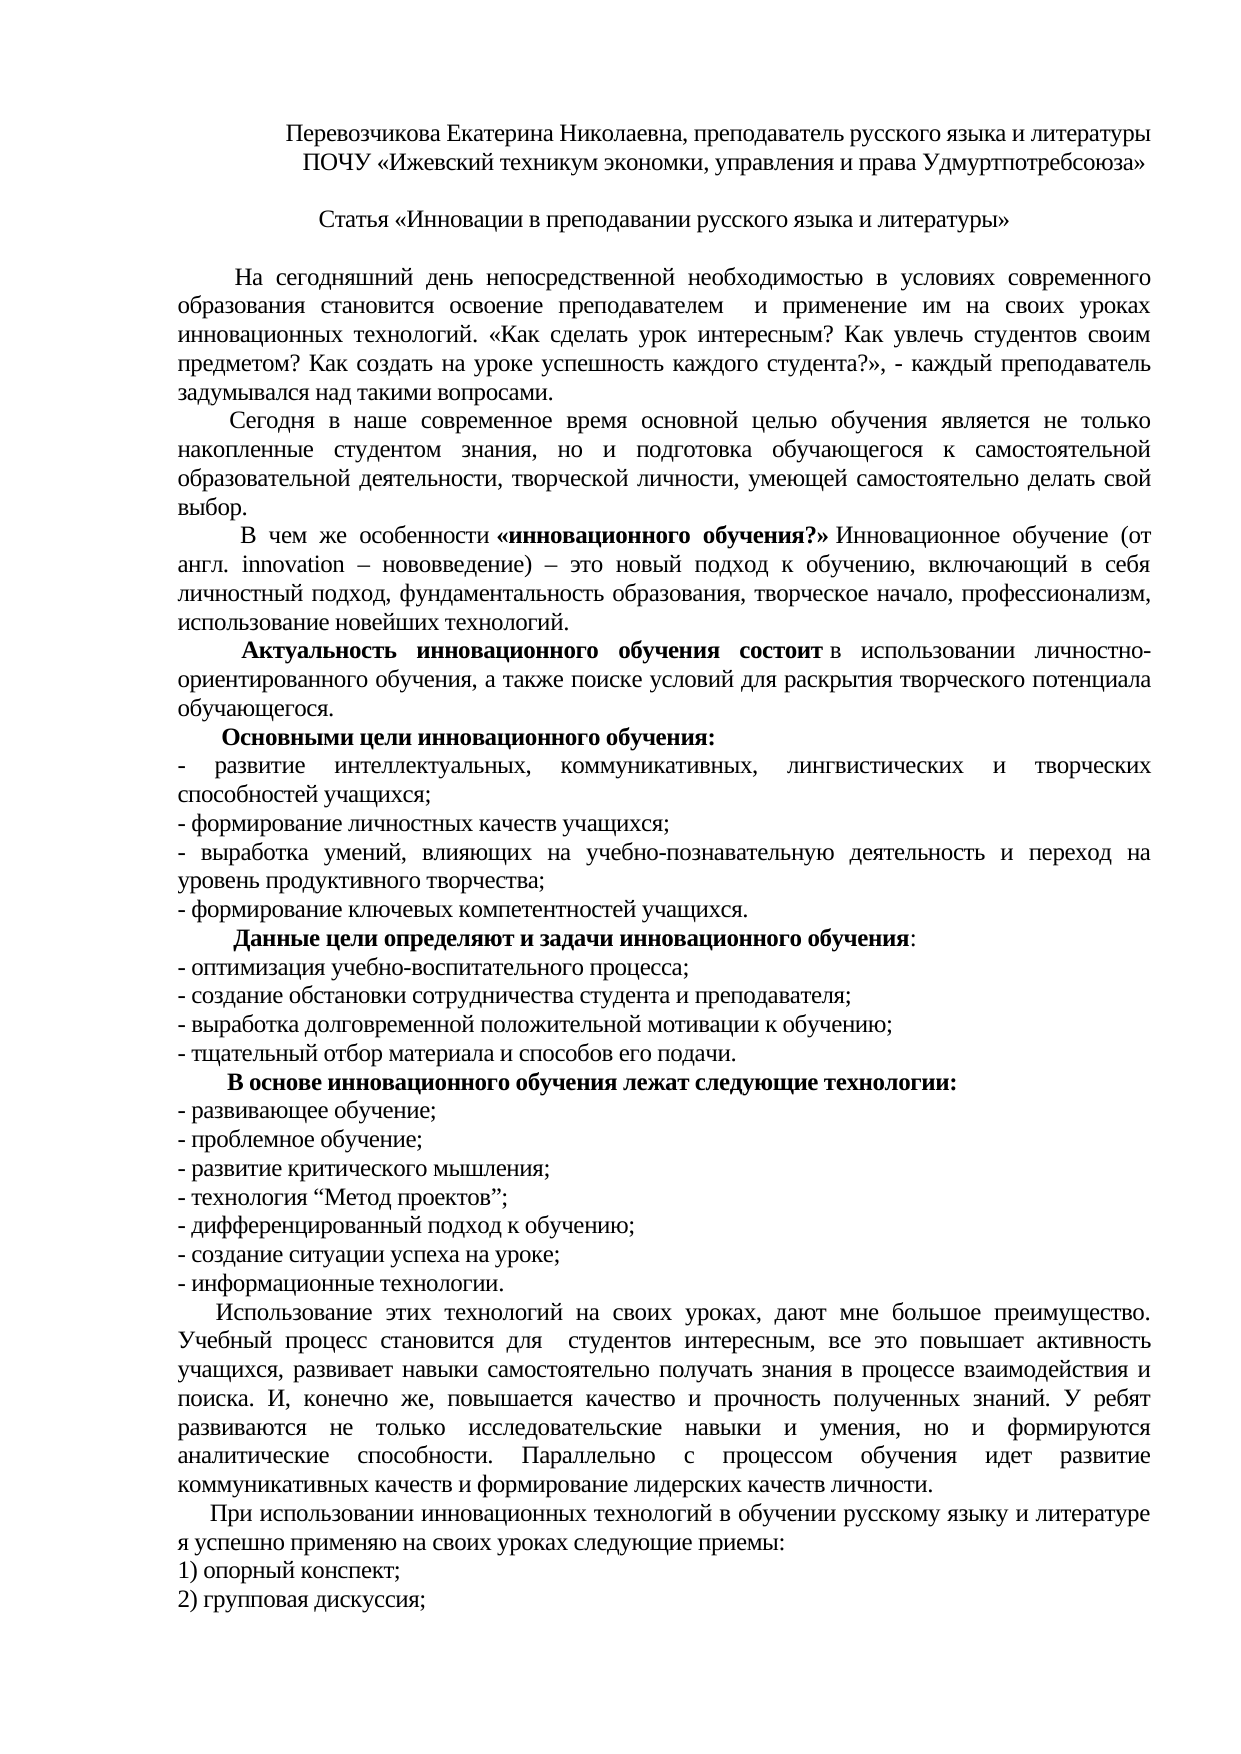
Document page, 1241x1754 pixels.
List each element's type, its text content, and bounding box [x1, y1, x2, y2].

text Данные цели определяют и задачи инновационного обучения: [177, 923, 1152, 952]
text Перевозчикова Екатерина Николаевна, преподаватель русского языка и литературы [177, 118, 1152, 147]
text - информационные технологии. [177, 1268, 1152, 1297]
text Актуальность инновационного обучения состоит в использовании личностно-ориентированного обучения, а также поиске условий для раскрытия творческого потенциала обучающегося. [177, 636, 1152, 722]
text - создание обстановки сотрудничества студента и преподавателя; [177, 981, 1152, 1009]
text В основе инновационного обучения лежат следующие технологии: [177, 1067, 1152, 1096]
text - формирование ключевых компетентностей учащихся. [177, 894, 1152, 923]
text - выработка умений, влияющих на учебно-познавательную деятельность и переход на уровень продуктивного творчества; [177, 837, 1152, 894]
text - дифференцированный подход к обучению; [177, 1211, 1152, 1239]
text На сегодняшний день непосредственной необходимостью в условиях современного образования становится освоение преподавателем и применение им на своих уроках инновационных технологий. «Как сделать урок интересным? Как увлечь студентов своим предметом? Как создать на уроке успешность каждого студента?», - каждый преподаватель задумывался над такими вопросами. [177, 262, 1152, 406]
text - тщательный отбор материала и способов его подачи. [177, 1038, 1152, 1067]
text 1) опорный конспект; [177, 1556, 1152, 1584]
text - развитие интеллектуальных, коммуникативных, лингвистических и творческих способностей учащихся; [177, 751, 1152, 808]
text 2) групповая дискуссия; [177, 1584, 1152, 1613]
text ПОЧУ «Ижевский техникум экономки, управления и права Удмуртпотребсоюза» [177, 147, 1152, 204]
text Использование этих технологий на своих уроках, дают мне большое преимущество. Учебный процесс становится для студентов интересным, все это повышает активность учащихся, развивает навыки самостоятельно получать знания в процессе взаимодействия и поиска. И, конечно же, повышается качество и прочность полученных знаний. У ребят развиваются не только исследовательские навыки и умения, но и формируются аналитические способности. Параллельно с процессом обучения идет развитие коммуникативных качеств и формирование лидерских качеств личности. [177, 1297, 1152, 1498]
text - создание ситуации успеха на уроке; [177, 1239, 1152, 1268]
text В чем же особенности «инновационного обучения?» Инновационное обучение (от англ. innovation – нововведение) – это новый подход к обучению, включающий в себя личностный подход, фундаментальность образования, творческое начало, профессионализм, использование новейших технологий. [177, 521, 1152, 636]
text Основными цели инновационного обучения: [177, 722, 1152, 751]
text - развитие критического мышления; [177, 1153, 1152, 1182]
text Статья «Инновации в преподавании русского языка и литературы» [177, 204, 1152, 233]
text - выработка долговременной положительной мотивации к обучению; [177, 1009, 1152, 1038]
text Сегодня в наше современное время основной целью обучения является не только накопленные студентом знания, но и подготовка обучающегося к самостоятельной образовательной деятельности, творческой личности, умеющей самостоятельно делать свой выбор. [177, 406, 1152, 521]
text - развивающее обучение; [177, 1096, 1152, 1124]
text - формирование личностных качеств учащихся; [177, 808, 1152, 837]
text - проблемное обучение; [177, 1124, 1152, 1153]
text - технология “Метод проектов”; [177, 1182, 1152, 1211]
text - оптимизация учебно-воспитательного процесса; [177, 952, 1152, 981]
text При использовании инновационных технологий в обучении русскому языку и литературе я успешно применяю на своих уроках следующие приемы: [177, 1498, 1152, 1556]
